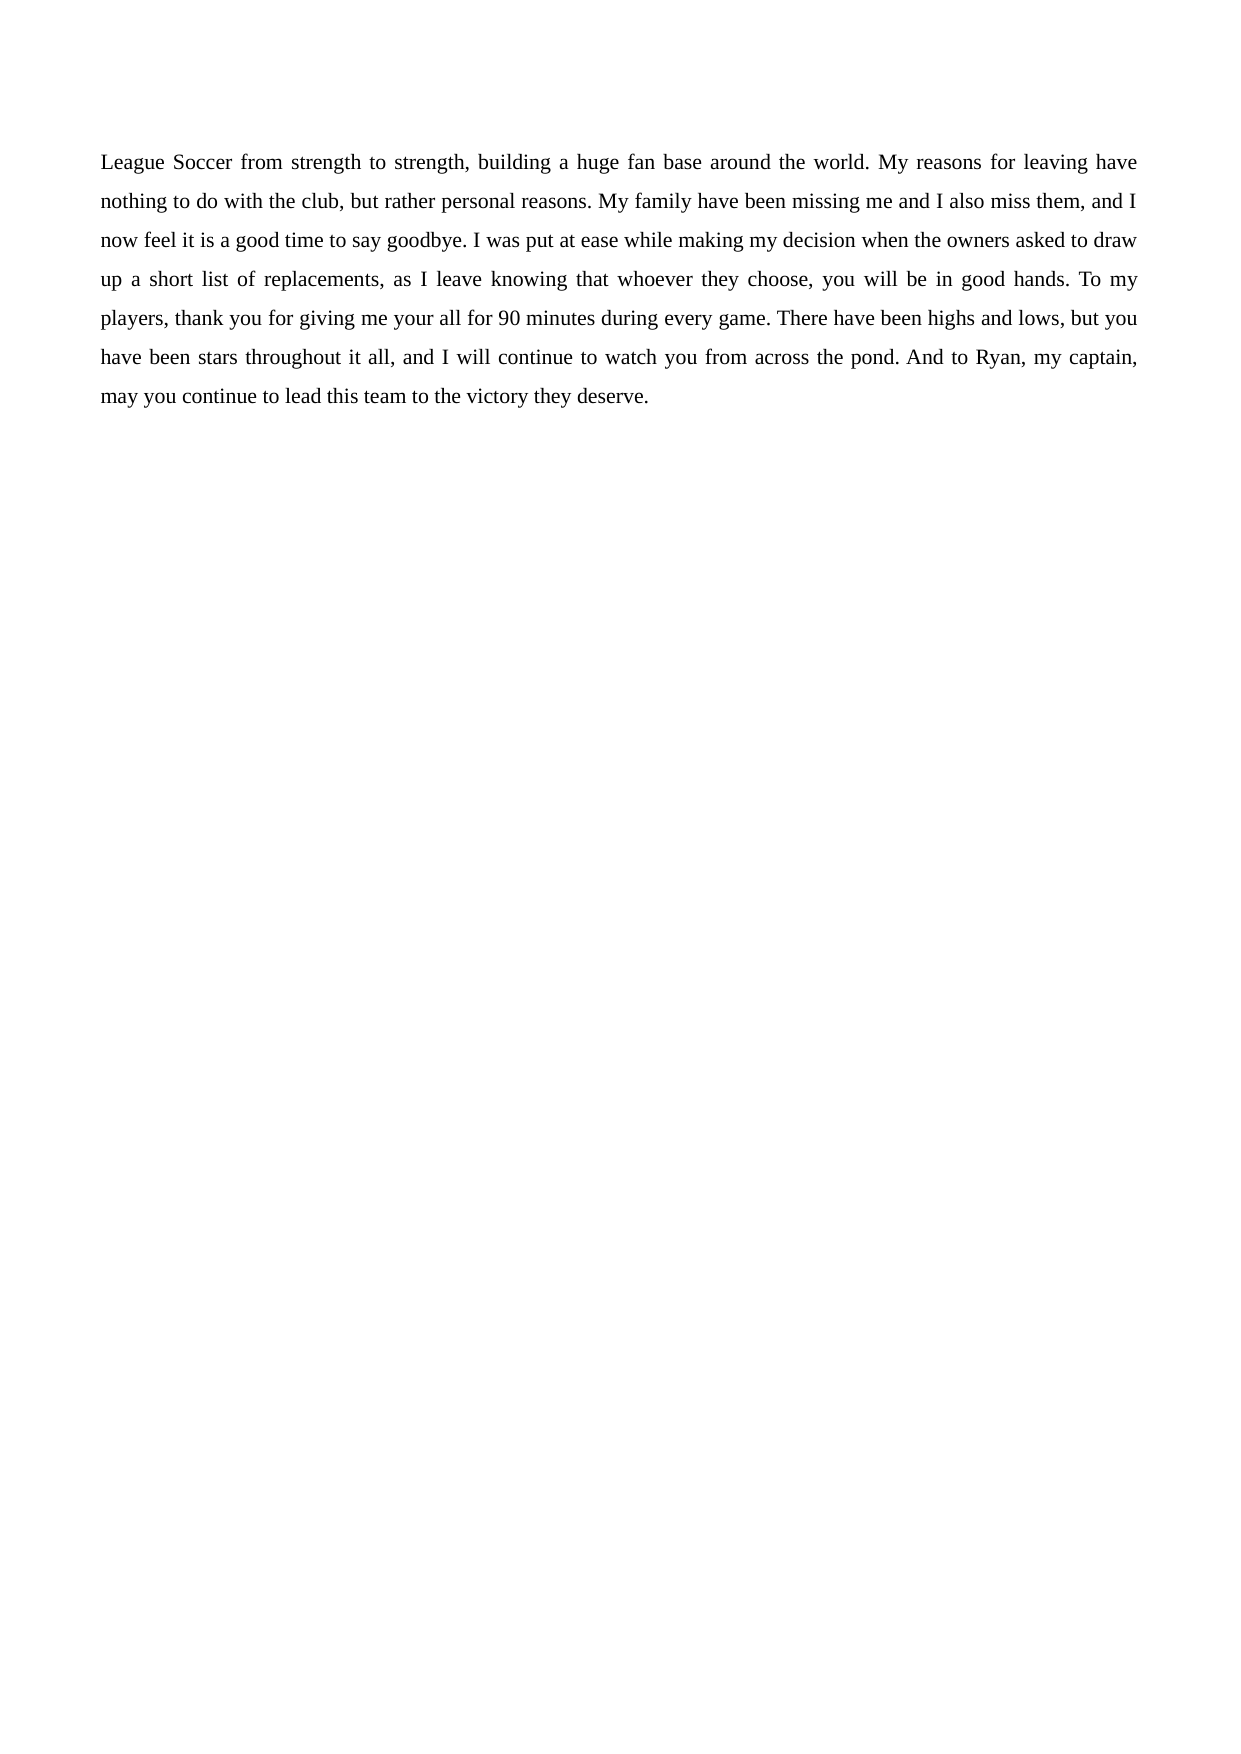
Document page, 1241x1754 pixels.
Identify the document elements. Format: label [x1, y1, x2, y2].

text [100, 146, 1140, 412]
